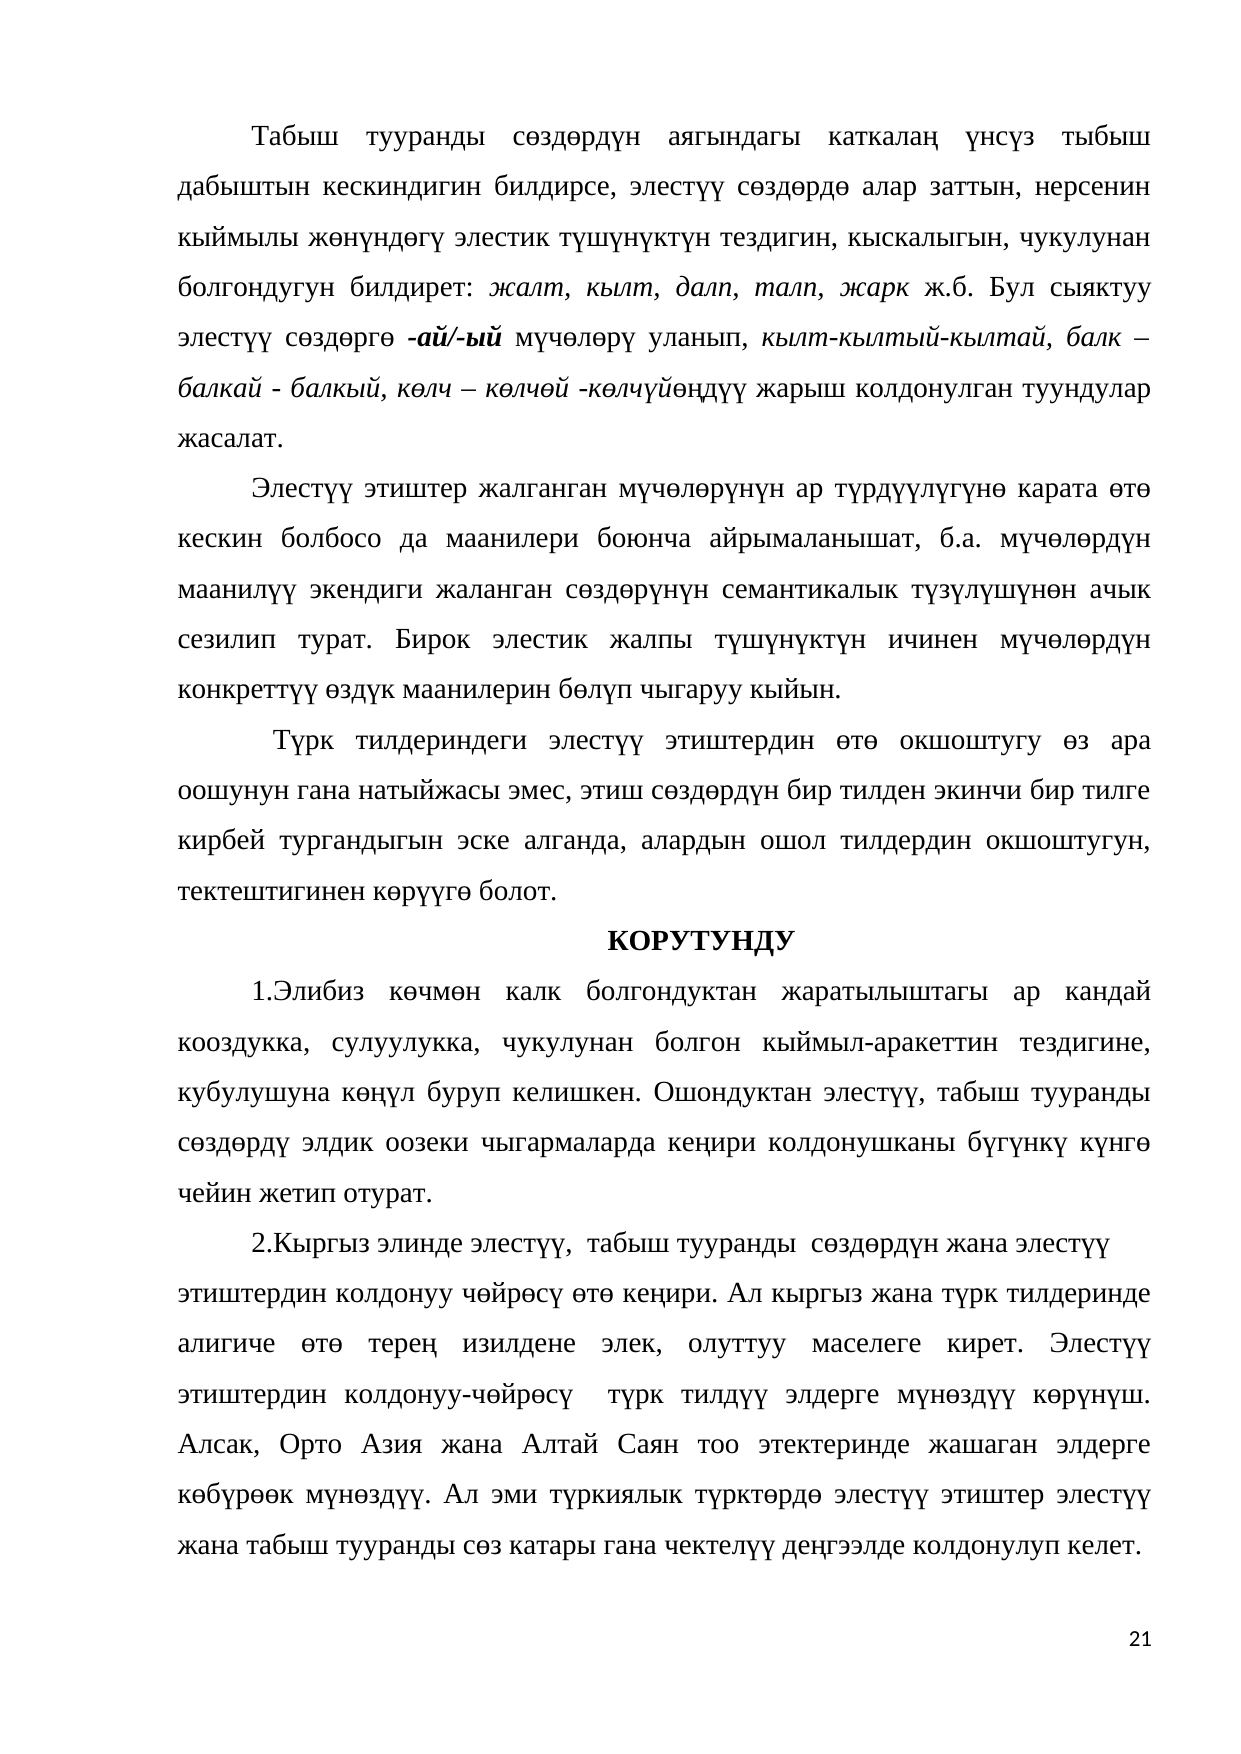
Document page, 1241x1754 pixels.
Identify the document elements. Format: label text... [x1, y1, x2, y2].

text Элестүү этиштер жалганган мүчөлөрүнүн ар түрдүүлүгүнө карата өтө кескин болбосо да маанилери боюнча айрымаланышат, б.а. мүчөлөрдүн маанилүү экендиги жаланган сөздөрүнүн семантикалык түзүлүшүнөн ачык сезилип турат. Бирок элестик жалпы түшүнүктүн ичинен мүчөлөрдүн конкреттүү өздүк маанилерин бөлүп чыгаруу кыйын. [177, 470, 1152, 705]
text 2.Кыргыз элинде элестүү, табыш тууранды сөздөрдүн жана элестүү [251, 1225, 1152, 1258]
text Табыш тууранды сөздөрдүн аягындагы каткалаң үнсүз тыбыш дабыштын кескиндигин билдирсе, элестүү сөздөрдө алар заттын, нерсенин кыймылы жөнүндөгү элестик түшүнүктүн тездигин, кыскалыгын, чукулунан болгондугун билдирет: жалт, кылт, далп, талп, жарк ж.б. Бул сыяктуу элестүү сөздөргө -ай/-ый мүчөлөрү уланып, кылт-кылтый-кылтай, балк – балкай - балкый, көлч – көлчөй -көлчүйөңдүү жарыш колдонулган туундулар жасалат. [177, 118, 1152, 453]
text КОРУТУНДУ [177, 923, 1152, 957]
text Түрк тилдериндеги элестүү этиштердин өтө окшоштугу өз ара оошунун гана натыйжасы эмес, этиш сөздөрдүн бир тилден экинчи бир тилге кирбей тургандыгын эске алганда, алардын ошол тилдердин окшоштугун, тектештигинен көрүүгө болот. [177, 722, 1152, 906]
text 1.Элибиз көчмөн калк болгондуктан жаратылыштагы ар кандай кооздукка, сулуулукка, чукулунан болгон кыймыл-аракеттин тездигине, кубулушуна көңүл буруп келишкен. Ошондуктан элестүү, табыш тууранды сөздөрдү элдик оозеки чыгармаларда кеңири колдонушканы бүгүнкү күнгө чейин жетип отурат. [177, 973, 1152, 1208]
text этиштердин колдонуу чөйрөсү өтө кеңири. Ал кыргыз жана түрк тилдеринде алигиче өтө терең изилдене элек, олуттуу маселеге кирет. Элестүү этиштердин колдонуу-чөйрөсү түрк тилдүү элдерге мүнөздүү көрүнүш. Алсак, Орто Азия жана Алтай Саян тоо этектеринде жашаган элдерге көбүрөөк мүнөздүү. Ал эми түркиялык түрктөрдө элестүү этиштер элестүү жана табыш тууранды сөз катары гана чектелүү деңгээлде колдонулуп келет. [177, 1275, 1152, 1560]
